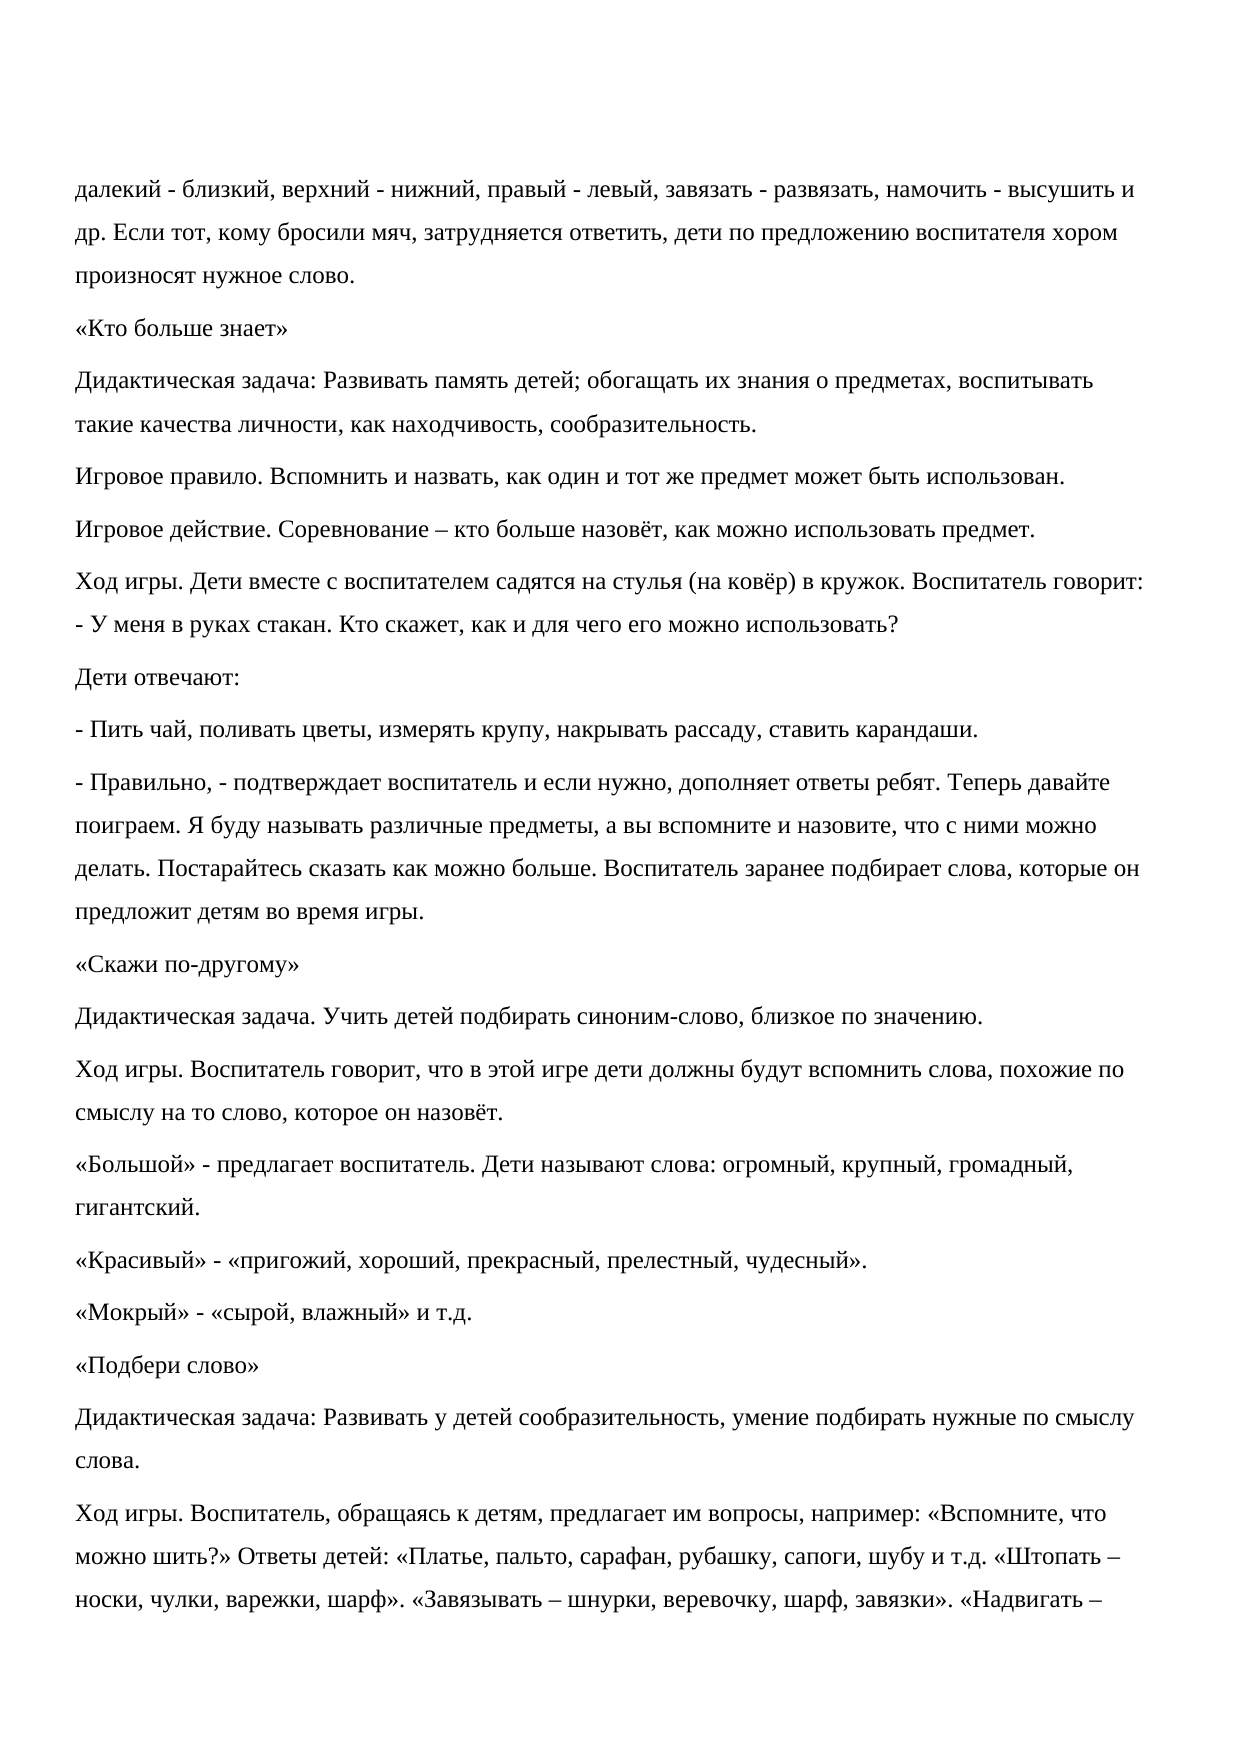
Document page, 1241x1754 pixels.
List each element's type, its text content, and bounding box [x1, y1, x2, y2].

text «Скажи по-другому» [75, 949, 1152, 977]
text «Кто больше знает» [75, 313, 1152, 342]
text - Пить чай, поливать цветы, измерять крупу, накрывать рассаду, ставить карандаши. [75, 714, 1152, 743]
text Игровое действие. Соревнование – кто больше назовёт, как можно использовать предмет. [75, 514, 1152, 542]
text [75, 1498, 1152, 1613]
text Дидактическая задача. Учить детей подбирать синоним-слово, близкое по значению. [75, 1001, 1152, 1030]
text Дети отвечают: [75, 662, 1152, 691]
text «Большой» - предлагает воспитатель. Дети называют слова: огромный, крупный, громадный, гигантский. [75, 1149, 1152, 1221]
text «Красивый» - «пригожий, хороший, прекрасный, прелестный, чудесный». [75, 1245, 1152, 1274]
text - Правильно, - подтверждает воспитатель и если нужно, дополняет ответы ребят. Теперь давайте поиграем. Я буду называть различные предметы, а вы вспомните и назовите, что с ними можно делать. Постарайтесь сказать как можно больше. Воспитатель заранее подбирает слова, которые он предложит детям во время игры. [75, 767, 1152, 925]
text «Мокрый» - «сырой, влажный» и т.д. [75, 1297, 1152, 1326]
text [75, 174, 1152, 289]
text Ход игры. Дети вместе с воспитателем садятся на стулья (на ковёр) в кружок. Воспитатель говорит: - У меня в руках стакан. Кто скажет, как и для чего его можно использовать? [75, 566, 1152, 638]
text Дидактическая задача: Развивать у детей сообразительность, умение подбирать нужные по смыслу слова. [75, 1402, 1152, 1474]
text Ход игры. Воспитатель говорит, что в этой игре дети должны будут вспомнить слова, похожие по смыслу на то слово, которое он назовёт. [75, 1054, 1152, 1126]
text «Подбери слово» [75, 1350, 1152, 1379]
text Дидактическая задача: Развивать память детей; обогащать их знания о предметах, воспитывать такие качества личности, как находчивость, сообразительность. [75, 366, 1152, 437]
text Игровое правило. Вспомнить и назвать, как один и тот же предмет может быть использован. [75, 461, 1152, 490]
